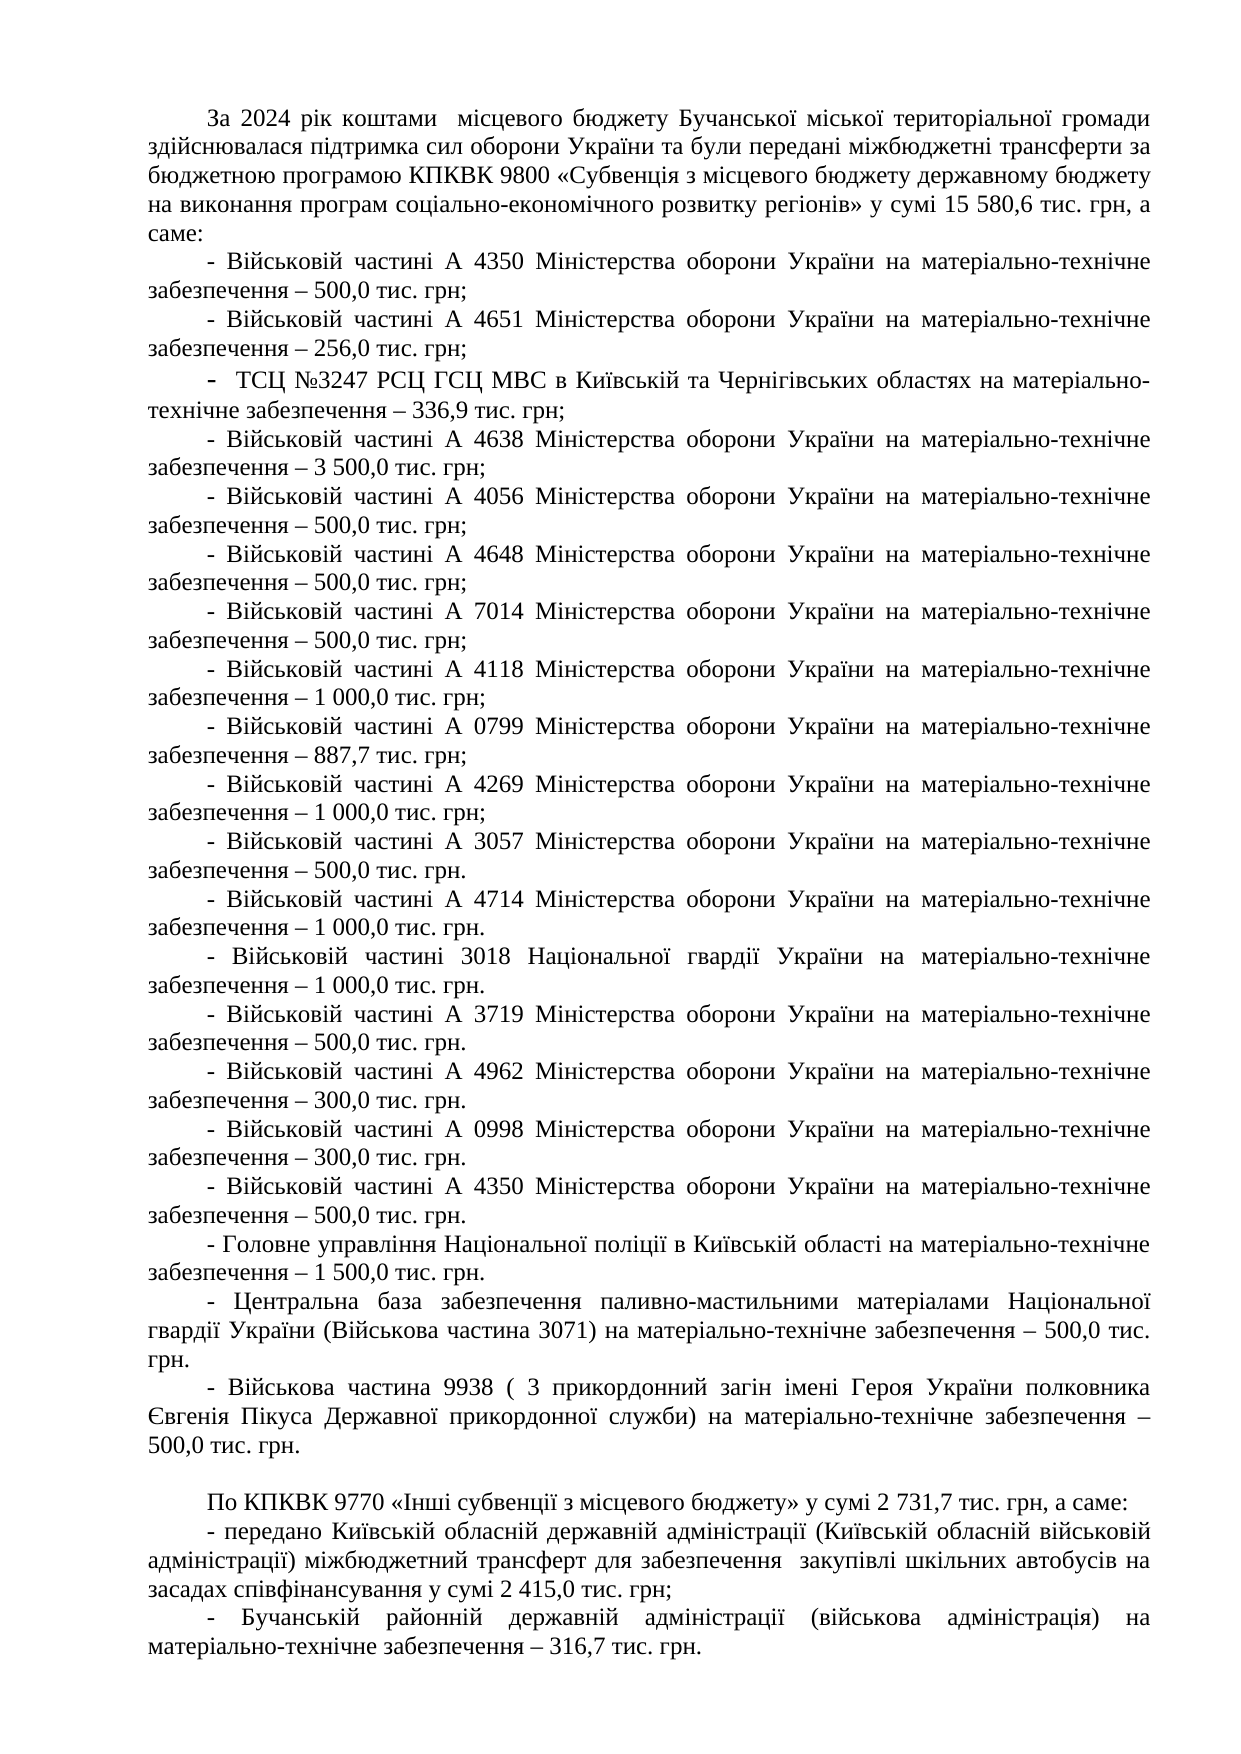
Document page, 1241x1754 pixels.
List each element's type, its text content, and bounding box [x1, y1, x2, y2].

text - Військовій частині А 4350 Міністерства оборони України на матеріально-технічне забезпечення – 500,0 тис. грн. [148, 1171, 1152, 1229]
text - Військовій частині А 7014 Міністерства оборони України на матеріально-технічне забезпечення – 500,0 тис. грн; [148, 596, 1152, 654]
text - Головне управління Національної поліції в Київській області на матеріально-технічне забезпечення – 1 500,0 тис. грн. [148, 1229, 1152, 1286]
text - Військовій частині А 3057 Міністерства оборони України на матеріально-технічне забезпечення – 500,0 тис. грн. [148, 826, 1152, 884]
text По КПКВК 9770 «Інші субвенції з місцевого бюджету» у сумі 2 731,7 тис. грн, а саме: [148, 1487, 1152, 1516]
text - Військовій частині А 4638 Міністерства оборони України на матеріально-технічне забезпечення – 3 500,0 тис. грн; [148, 424, 1152, 481]
text - Військовій частині А 0998 Міністерства оборони України на матеріально-технічне забезпечення – 300,0 тис. грн. [148, 1114, 1152, 1171]
text - Військовій частині А 4651 Міністерства оборони України на матеріально-технічне забезпечення – 256,0 тис. грн; [148, 304, 1152, 361]
text - Військовій частині А 4714 Міністерства оборони України на матеріально-технічне забезпечення – 1 000,0 тис. грн. [148, 884, 1152, 941]
text - Військовій частині А 4962 Міністерства оборони України на матеріально-технічне забезпечення – 300,0 тис. грн. [148, 1056, 1152, 1114]
text За 2024 рік коштами місцевого бюджету Бучанської міської територіальної громади здійснювалася підтримка сил оборони України та були передані міжбюджетні трансферти за бюджетною програмою КПКВК 9800 «Субвенція з місцевого бюджету державному бюджету на виконання програм соціально-економічного розвитку регіонів» у сумі 15 580,6 тис. грн, а саме: [148, 103, 1152, 246]
text - Військовій частині 3018 Національної гвардії України на матеріально-технічне забезпечення – 1 000,0 тис. грн. [148, 941, 1152, 999]
text - Військовій частині А 4118 Міністерства оборони України на матеріально-технічне забезпечення – 1 000,0 тис. грн; [148, 654, 1152, 711]
text - Військовій частині А 3719 Міністерства оборони України на матеріально-технічне забезпечення – 500,0 тис. грн. [148, 999, 1152, 1056]
text - Військовій частині А 4269 Міністерства оборони України на матеріально-технічне забезпечення – 1 000,0 тис. грн; [148, 769, 1152, 826]
text - Бучанській районній державній адміністрації (військова адміністрація) на матеріально-технічне забезпечення – 316,7 тис. грн. [148, 1602, 1152, 1660]
text - Військовій частині А 4350 Міністерства оборони України на матеріально-технічне забезпечення – 500,0 тис. грн; [148, 246, 1152, 304]
text - передано Київській обласній державній адміністрації (Київській обласній військовій адміністрації) міжбюджетний трансферт для забезпечення закупівлі шкільних автобусів на засадах співфінансування у сумі 2 415,0 тис. грн; [148, 1516, 1152, 1602]
text - Центральна база забезпечення паливно-мастильними матеріалами Національної гвардії України (Військова частина 3071) на матеріально-технічне забезпечення – 500,0 тис. грн. [148, 1286, 1152, 1372]
text - Військова частина 9938 ( 3 прикордонний загін імені Героя України полковника Євгенія Пікуса Державної прикордонної служби) на матеріально-технічне забезпечення – 500,0 тис. грн. [148, 1372, 1152, 1459]
text - Військовій частині А 0799 Міністерства оборони України на матеріально-технічне забезпечення – 887,7 тис. грн; [148, 711, 1152, 769]
text - Військовій частині А 4648 Міністерства оборони України на матеріально-технічне забезпечення – 500,0 тис. грн; [148, 539, 1152, 596]
text - ТСЦ №3247 РСЦ ГСЦ МВС в Київській та Чернігівських областях на матеріально-технічне забезпечення – 336,9 тис. грн; [148, 361, 1152, 424]
text - Військовій частині А 4056 Міністерства оборони України на матеріально-технічне забезпечення – 500,0 тис. грн; [148, 481, 1152, 539]
